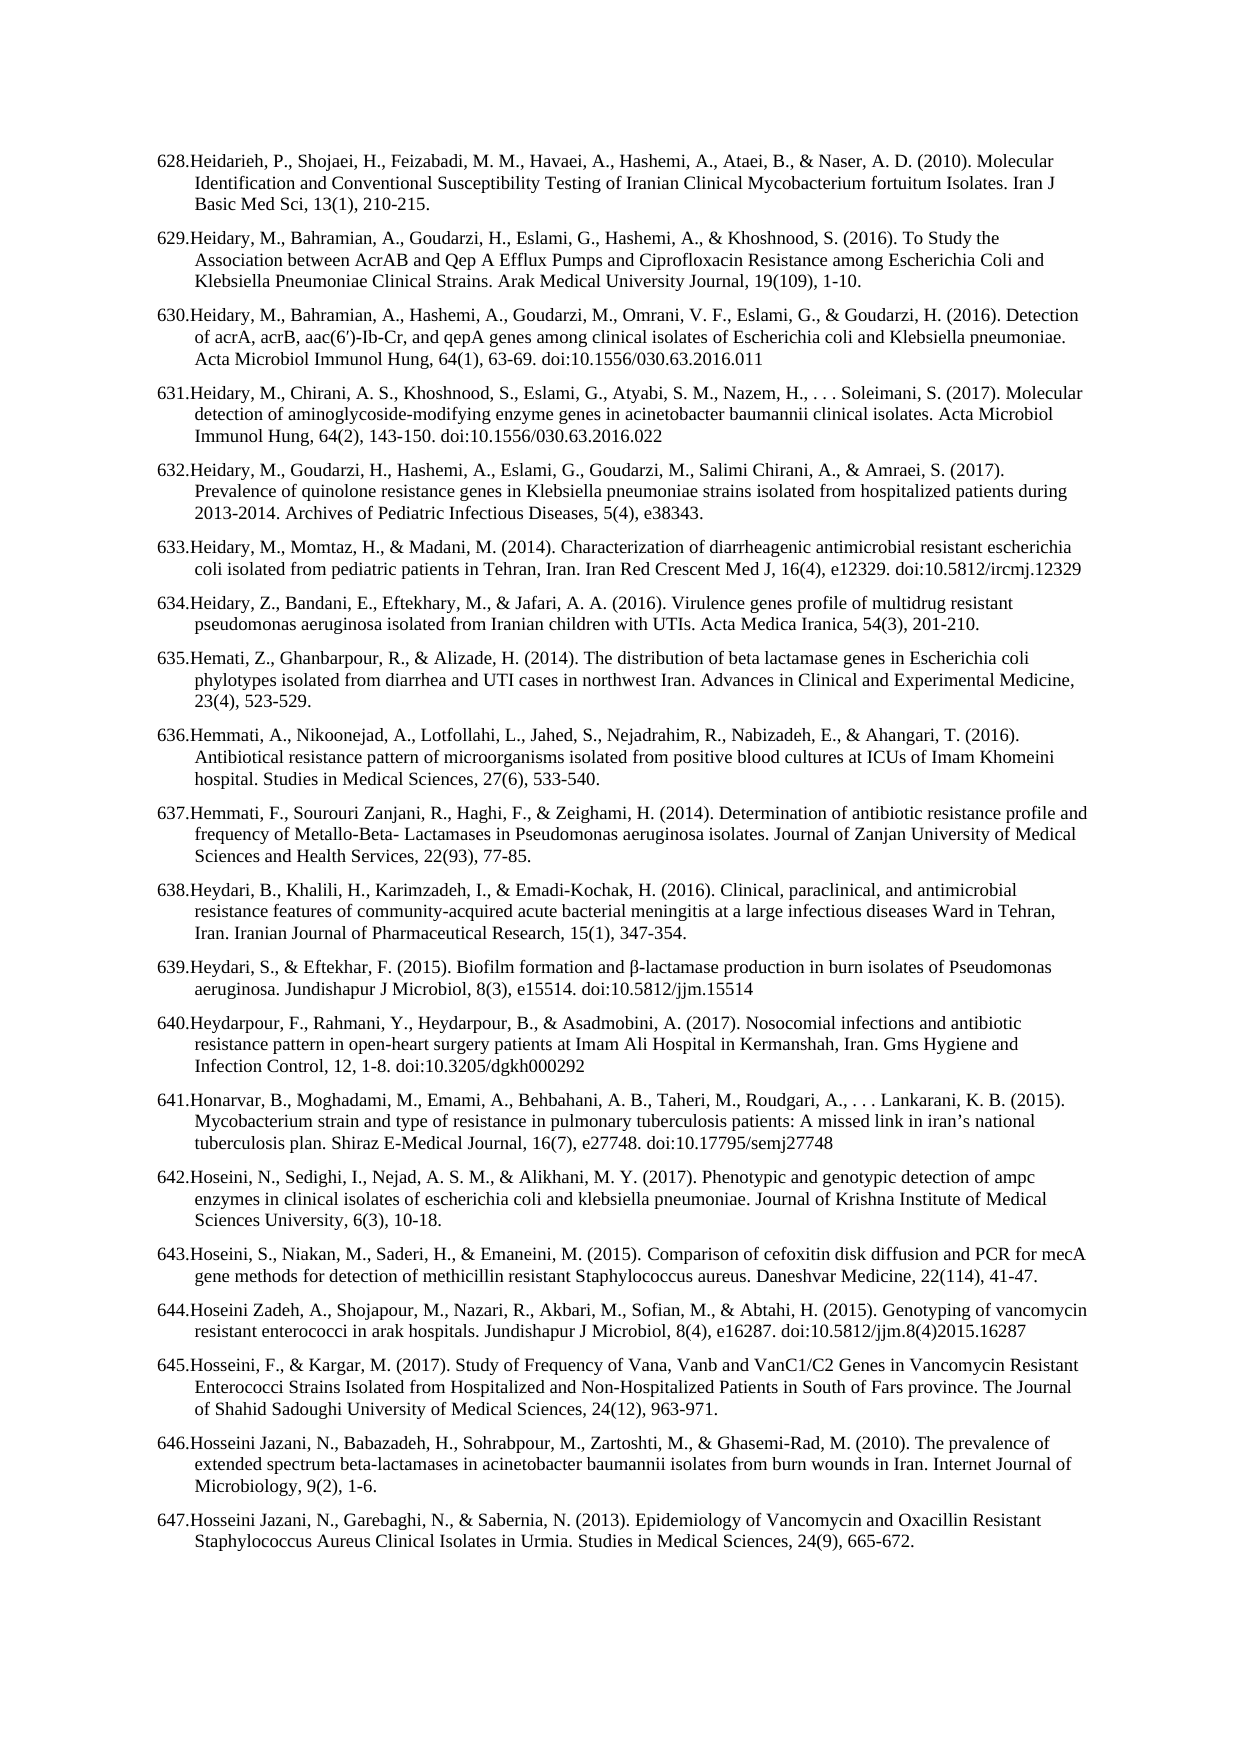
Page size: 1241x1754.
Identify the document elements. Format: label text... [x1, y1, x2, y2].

list Honarvar, B., Moghadami, M., Emami, A., Behbahani, A. B., Taheri, M., Roudgari, A., . . . Lankarani, K. B. (2015). Mycobacterium strain and type of resistance in pulmonary tuberculosis patients: A missed link in iran’s national tuberculosis plan. Shiraz E-Medical Journal, 16(7), e27748. doi:10.17795/semj27748 [157, 1089, 1090, 1153]
list Hosseini Jazani, N., Babazadeh, H., Sohrabpour, M., Zartoshti, M., & Ghasemi-Rad, M. (2010). The prevalence of extended spectrum beta-lactamases in acinetobacter baumannii isolates from burn wounds in Iran. Internet Journal of Microbiology, 9(2), 1-6. [157, 1432, 1090, 1496]
list Hemmati, A., Nikoonejad, A., Lotfollahi, L., Jahed, S., Nejadrahim, R., Nabizadeh, E., & Ahangari, T. (2016). Antibiotical resistance pattern of microorganisms isolated from positive blood cultures at ICUs of Imam Khomeini hospital. Studies in Medical Sciences, 27(6), 533-540. [157, 724, 1090, 789]
list Heydari, S., & Eftekhar, F. (2015). Biofilm formation and β-lactamase production in burn isolates of Pseudomonas aeruginosa. Jundishapur J Microbiol, 8(3), e15514. doi:10.5812/jjm.15514 [157, 956, 1090, 999]
list Hosseini, F., & Kargar, M. (2017). Study of Frequency of Vana, Vanb and VanC1/C2 Genes in Vancomycin Resistant Enterococci Strains Isolated from Hospitalized and Non-Hospitalized Patients in South of Fars province. The Journal of Shahid Sadoughi University of Medical Sciences, 24(12), 963-971. [157, 1354, 1090, 1419]
list Hosseini Jazani, N., Garebaghi, N., & Sabernia, N. (2013). Epidemiology of Vancomycin and Oxacillin Resistant Staphylococcus Aureus Clinical Isolates in Urmia. Studies in Medical Sciences, 24(9), 665-672. [157, 1509, 1090, 1552]
list Heidary, M., Bahramian, A., Goudarzi, H., Eslami, G., Hashemi, A., & Khoshnood, S. (2016). To Study the Association between AcrAB and Qep A Efflux Pumps and Ciprofloxacin Resistance among Escherichia Coli and Klebsiella Pneumoniae Clinical Strains. Arak Medical University Journal, 19(109), 1-10. [157, 227, 1090, 292]
list Hoseini, N., Sedighi, I., Nejad, A. S. M., & Alikhani, M. Y. (2017). Phenotypic and genotypic detection of ampc enzymes in clinical isolates of escherichia coli and klebsiella pneumoniae. Journal of Krishna Institute of Medical Sciences University, 6(3), 10-18. [157, 1166, 1090, 1231]
list Heydari, B., Khalili, H., Karimzadeh, I., & Emadi-Kochak, H. (2016). Clinical, paraclinical, and antimicrobial resistance features of community-acquired acute bacterial meningitis at a large infectious diseases Ward in Tehran, Iran. Iranian Journal of Pharmaceutical Research, 15(1), 347-354. [157, 879, 1090, 943]
list Hoseini Zadeh, A., Shojapour, M., Nazari, R., Akbari, M., Sofian, M., & Abtahi, H. (2015). Genotyping of vancomycin resistant enterococci in arak hospitals. Jundishapur J Microbiol, 8(4), e16287. doi:10.5812/jjm.8(4)2015.16287 [157, 1299, 1090, 1342]
list Heidary, Z., Bandani, E., Eftekhary, M., & Jafari, A. A. (2016). Virulence genes profile of multidrug resistant pseudomonas aeruginosa isolated from Iranian children with UTIs. Acta Medica Iranica, 54(3), 201-210. [157, 592, 1090, 635]
list Hemmati, F., Sourouri Zanjani, R., Haghi, F., & Zeighami, H. (2014). Determination of antibiotic resistance profile and frequency of Metallo-Beta- Lactamases in Pseudomonas aeruginosa isolates. Journal of Zanjan University of Medical Sciences and Health Services, 22(93), 77-85. [157, 802, 1090, 866]
list Heidary, M., Momtaz, H., & Madani, M. (2014). Characterization of diarrheagenic antimicrobial resistant escherichia coli isolated from pediatric patients in Tehran, Iran. Iran Red Crescent Med J, 16(4), e12329. doi:10.5812/ircmj.12329 [157, 536, 1090, 579]
list Heidary, M., Chirani, A. S., Khoshnood, S., Eslami, G., Atyabi, S. M., Nazem, H., . . . Soleimani, S. (2017). Molecular detection of aminoglycoside-modifying enzyme genes in acinetobacter baumannii clinical isolates. Acta Microbiol Immunol Hung, 64(2), 143-150. doi:10.1556/030.63.2016.022 [157, 382, 1090, 446]
list Heidarieh, P., Shojaei, H., Feizabadi, M. M., Havaei, A., Hashemi, A., Ataei, B., & Naser, A. D. (2010). Molecular Identification and Conventional Susceptibility Testing of Iranian Clinical Mycobacterium fortuitum Isolates. Iran J Basic Med Sci, 13(1), 210-215. [157, 150, 1090, 215]
list Hemati, Z., Ghanbarpour, R., & Alizade, H. (2014). The distribution of beta lactamase genes in Escherichia coli phylotypes isolated from diarrhea and UTI cases in northwest Iran. Advances in Clinical and Experimental Medicine, 23(4), 523-529. [157, 647, 1090, 712]
list Heidary, M., Bahramian, A., Hashemi, A., Goudarzi, M., Omrani, V. F., Eslami, G., & Goudarzi, H. (2016). Detection of acrA, acrB, aac(6′)-Ib-Cr, and qepA genes among clinical isolates of Escherichia coli and Klebsiella pneumoniae. Acta Microbiol Immunol Hung, 64(1), 63-69. doi:10.1556/030.63.2016.011 [157, 304, 1090, 369]
list Hoseini, S., Niakan, M., Saderi, H., & Emaneini, M. (2015). Comparison of cefoxitin disk diffusion and PCR for mecA gene methods for detection of methicillin resistant Staphylococcus aureus. Daneshvar Medicine, 22(114), 41-47. [157, 1243, 1090, 1286]
list Heydarpour, F., Rahmani, Y., Heydarpour, B., & Asadmobini, A. (2017). Nosocomial infections and antibiotic resistance pattern in open-heart surgery patients at Imam Ali Hospital in Kermanshah, Iran. Gms Hygiene and Infection Control, 12, 1-8. doi:10.3205/dgkh000292 [157, 1012, 1090, 1076]
list Heidary, M., Goudarzi, H., Hashemi, A., Eslami, G., Goudarzi, M., Salimi Chirani, A., & Amraei, S. (2017). Prevalence of quinolone resistance genes in Klebsiella pneumoniae strains isolated from hospitalized patients during 2013-2014. Archives of Pediatric Infectious Diseases, 5(4), e38343. [157, 459, 1090, 523]
